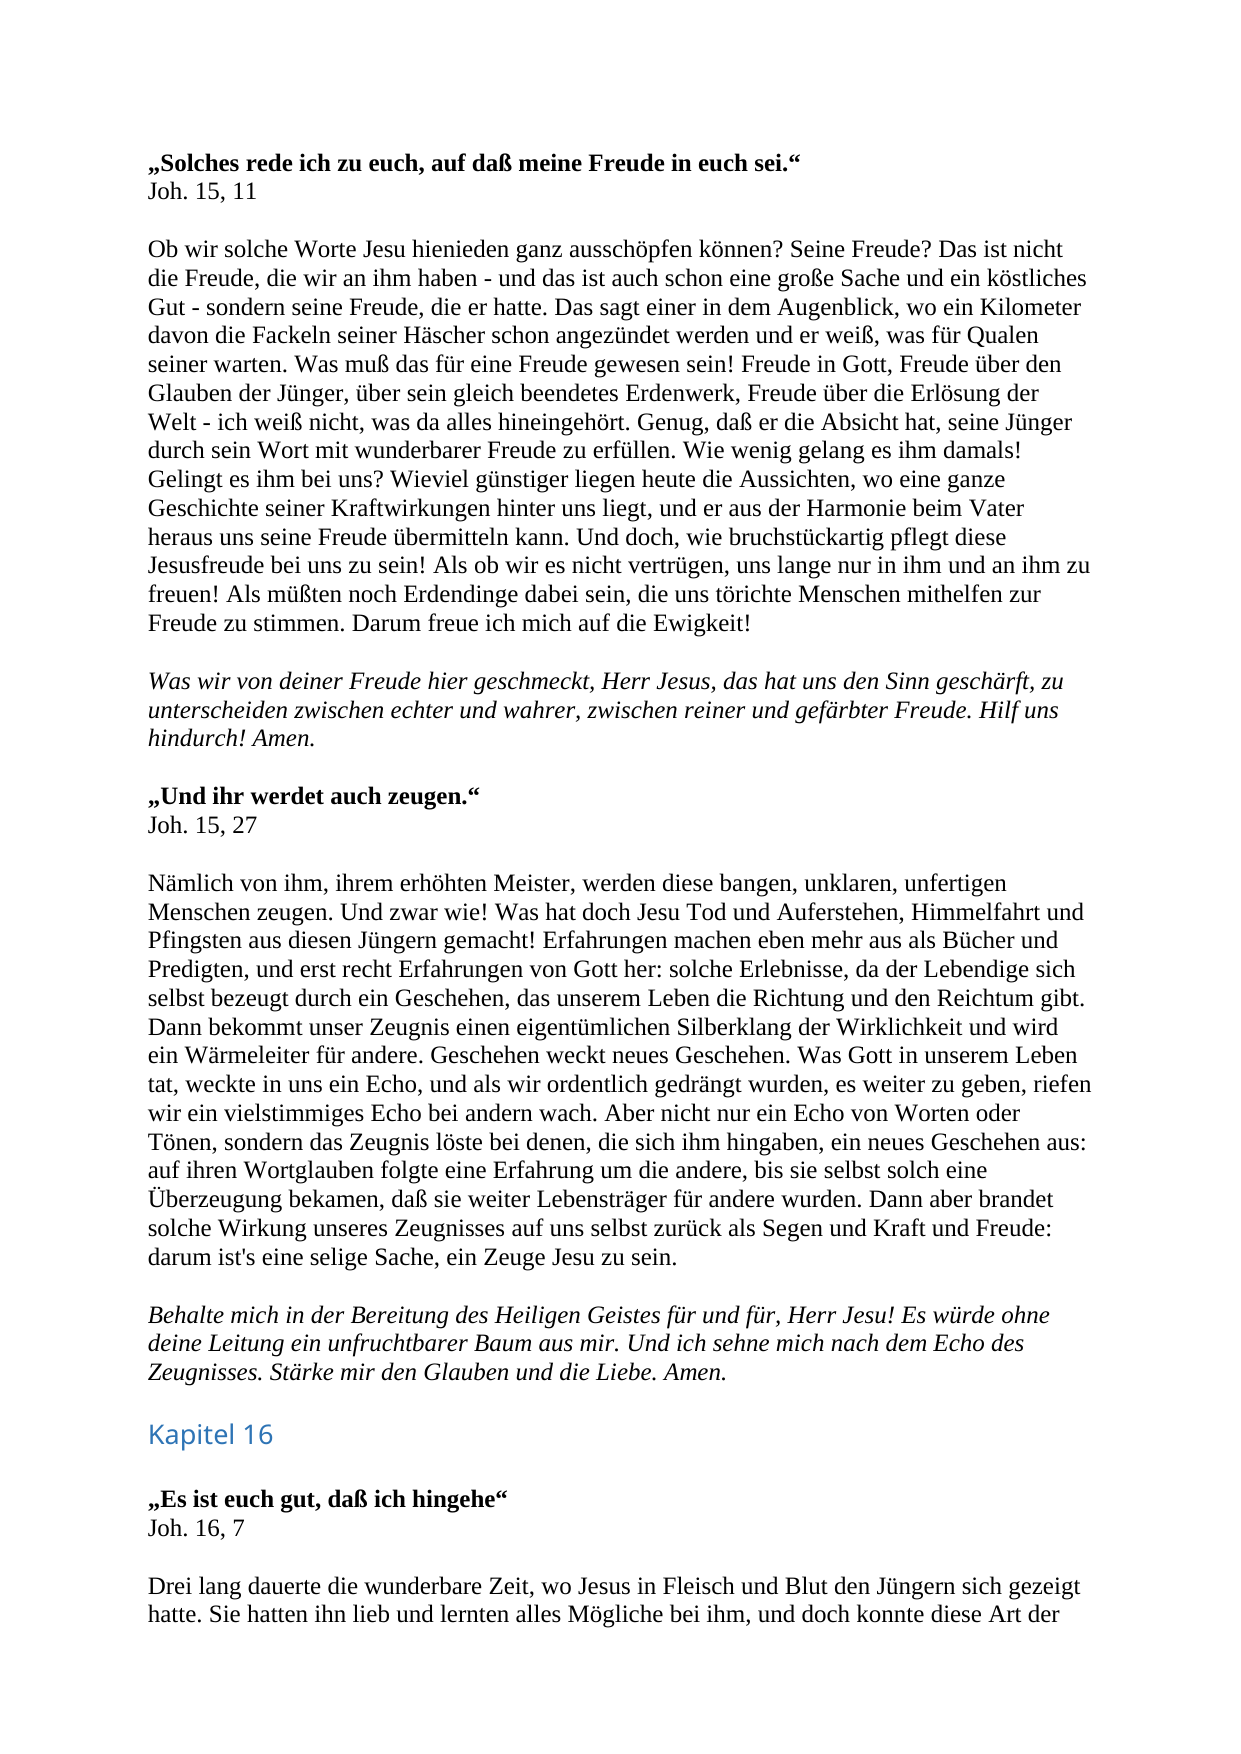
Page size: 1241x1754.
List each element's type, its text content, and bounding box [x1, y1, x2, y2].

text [148, 1571, 1093, 1628]
text Behalte mich in der Bereitung des Heiligen Geistes für und für, Herr Jesu! Es würde ohne deine Leitung ein unfruchtbarer Baum aus mir. Und ich sehne mich nach dem Echo des Zeugnisses. Stärke mir den Glauben und die Liebe. Amen. [148, 1300, 1093, 1386]
subtitle Kapitel 16 [148, 1415, 1093, 1452]
text Ob wir solche Worte Jesu hienieden ganz ausschöpfen können? Seine Freude? Das ist nicht die Freude, die wir an ihm haben - und das ist auch schon eine große Sache und ein köstliches Gut - sondern seine Freude, die er hatte. Das sagt einer in dem Augenblick, wo ein Kilometer davon die Fackeln seiner Häscher schon angezündet werden und er weiß, was für Qualen seiner warten. Was muß das für eine Freude gewesen sein! Freude in Gott, Freude über den Glauben der Jünger, über sein gleich beendetes Erdenwerk, Freude über die Erlösung der Welt - ich weiß nicht, was da alles hineingehört. Genug, daß er die Absicht hat, seine Jünger durch sein Wort mit wunderbarer Freude zu erfüllen. Wie wenig gelang es ihm damals! Gelingt es ihm bei uns? Wieviel günstiger liegen heute die Aussichten, wo eine ganze Geschichte seiner Kraftwirkungen hinter uns liegt, und er aus der Harmonie beim Vater heraus uns seine Freude übermitteln kann. Und doch, wie bruchstückartig pflegt diese Jesusfreude bei uns zu sein! Als ob wir es nicht vertrügen, uns lange nur in ihm und an ihm zu freuen! Als müßten noch Erdendinge dabei sein, die uns törichte Menschen mithelfen zur Freude zu stimmen. Darum freue ich mich auf die Ewigkeit! [148, 234, 1093, 637]
text „Es ist euch gut, daß ich hingehe“ Joh. 16, 7 [148, 1484, 1093, 1542]
text Was wir von deiner Freude hier geschmeckt, Herr Jesus, das hat uns den Sinn geschärft, zu unterscheiden zwischen echter und wahrer, zwischen reiner und gefärbter Freude. Hilf uns hindurch! Amen. [148, 666, 1093, 752]
text „Und ihr werdet auch zeugen.“ Joh. 15, 27 [148, 781, 1093, 839]
text Nämlich von ihm, ihrem erhöhten Meister, werden diese bangen, unklaren, unfertigen Menschen zeugen. Und zwar wie! Was hat doch Jesu Tod und Auferstehen, Himmelfahrt und Pfingsten aus diesen Jüngern gemacht! Erfahrungen machen eben mehr aus als Bücher und Predigten, und erst recht Erfahrungen von Gott her: solche Erlebnisse, da der Lebendige sich selbst bezeugt durch ein Geschehen, das unserem Leben die Richtung und den Reichtum gibt. Dann bekommt unser Zeugnis einen eigentümlichen Silberklang der Wirklichkeit und wird ein Wärmeleiter für andere. Geschehen weckt neues Geschehen. Was Gott in unserem Leben tat, weckte in uns ein Echo, und als wir ordentlich gedrängt wurden, es weiter zu geben, riefen wir ein vielstimmiges Echo bei andern wach. Aber nicht nur ein Echo von Worten oder Tönen, sondern das Zeugnis löste bei denen, die sich ihm hingaben, ein neues Geschehen aus: auf ihren Wortglauben folgte eine Erfahrung um die andere, bis sie selbst solch eine Überzeugung bekamen, daß sie weiter Lebensträger für andere wurden. Dann aber brandet solche Wirkung unseres Zeugnisses auf uns selbst zurück als Segen und Kraft und Freude: darum ist's eine selige Sache, ein Zeuge Jesu zu sein. [148, 868, 1093, 1271]
text „Solches rede ich zu euch, auf daß meine Freude in euch sei.“ Joh. 15, 11 [148, 148, 1093, 205]
